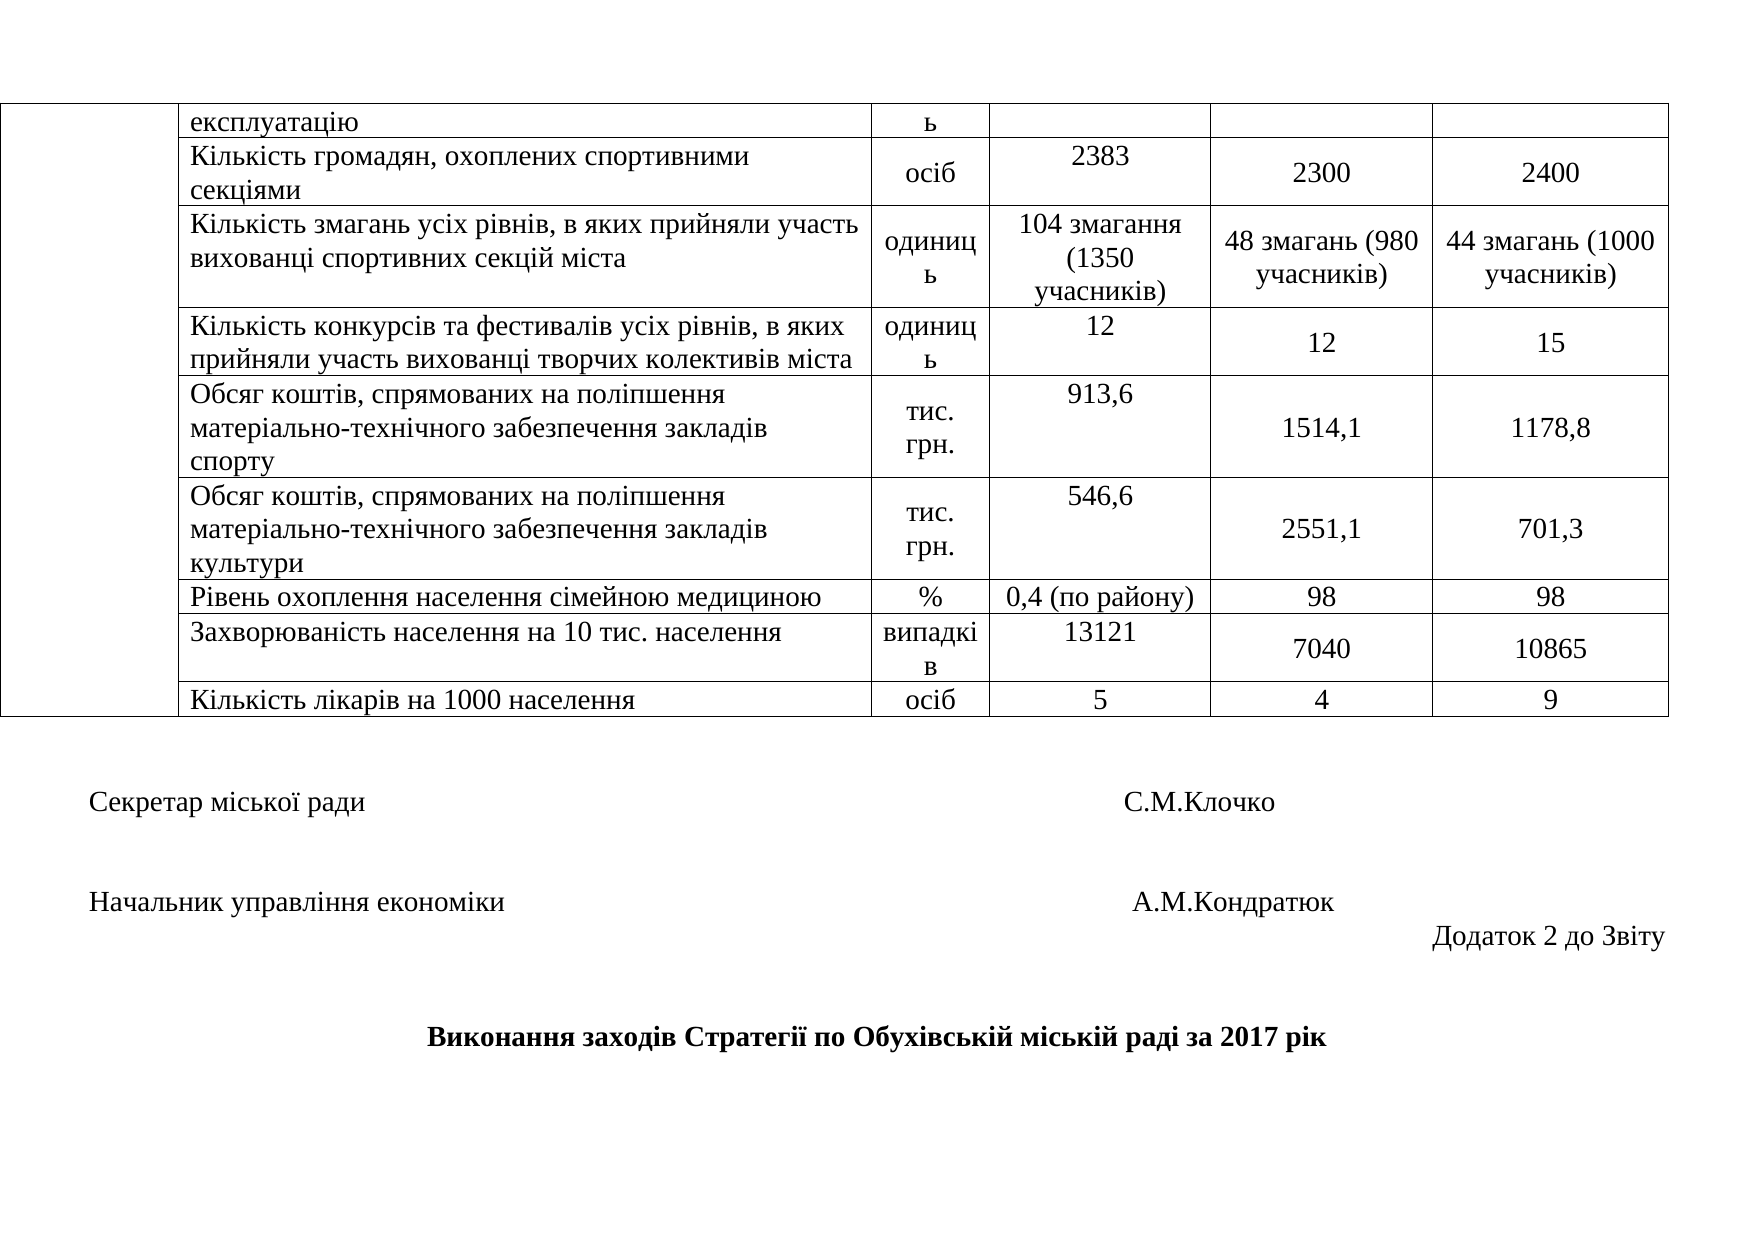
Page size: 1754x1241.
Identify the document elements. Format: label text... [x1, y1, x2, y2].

table_cell 48 змагань (980 учасників) [1211, 206, 1432, 307]
table_cell 2 [1211, 104, 1432, 137]
table_cell % [872, 580, 989, 613]
text Секретар міської ради С.М.Клочко [89, 784, 1665, 817]
table_cell 2383 [990, 138, 1210, 205]
table_cell Кількість конкурсів та фестивалів усіх рівнів, в яких прийняли участь вихованці творчих колективів міста [179, 308, 871, 375]
table_cell одиниць [872, 104, 989, 137]
table_cell тис. грн. [872, 376, 989, 477]
table_cell 9 [1433, 682, 1668, 716]
table_cell Обсяг коштів, спрямованих на поліпшення матеріально-технічного забезпечення закладів спорту [179, 376, 871, 477]
table_cell 1178,8 [1433, 376, 1668, 477]
table_cell Кількість змагань усіх рівнів, в яких прийняли участь вихованці спортивних секцій міста [179, 206, 871, 307]
table_cell 13121 [990, 614, 1210, 681]
table_cell 913,6 [990, 376, 1210, 477]
table_cell 2400 [1433, 138, 1668, 205]
table_cell 2 [1433, 104, 1668, 137]
table_cell Рівень охоплення населення сімейною медициною [179, 580, 871, 613]
table_cell Кількість громадян, охоплених спортивними секціями [179, 138, 871, 205]
table_cell 546,6 [990, 478, 1210, 578]
table_cell осіб [872, 682, 989, 716]
table_cell Захворюваність населення на 10 тис. населення [179, 614, 871, 681]
table_cell 104 змагання (1350 учасників) [990, 206, 1210, 307]
text Виконання заходів Стратегії по Обухівській міській раді за 2017 рік [89, 1019, 1665, 1052]
table_cell осіб [872, 138, 989, 205]
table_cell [179, 104, 871, 137]
table_cell одиниць [872, 308, 989, 375]
table_cell Кількість лікарів на 1000 населення [179, 682, 871, 716]
table_cell 0,4 (по району) [990, 580, 1210, 613]
table_cell 4 [1211, 682, 1432, 716]
table_cell 2300 [1211, 138, 1432, 205]
table_cell 98 [1211, 580, 1432, 613]
table_cell 98 [1433, 580, 1668, 613]
table_cell одиниць [872, 206, 989, 307]
table_cell 12 [1211, 308, 1432, 375]
table_cell 44 змагань (1000 учасників) [1433, 206, 1668, 307]
table_cell 1514,1 [1211, 376, 1432, 477]
table_cell Обсяг коштів, спрямованих на поліпшення матеріально-технічного забезпечення закладів культури [179, 478, 871, 578]
table_cell 6 [990, 104, 1210, 137]
text Додаток 2 до Звіту [89, 918, 1665, 952]
table_cell тис. грн. [872, 478, 989, 578]
table_cell 2551,1 [1211, 478, 1432, 578]
table_cell 7040 [1211, 614, 1432, 681]
table_cell 701,3 [1433, 478, 1668, 578]
table_cell 15 [1433, 308, 1668, 375]
table_cell 10865 [1433, 614, 1668, 681]
table_cell 5 [990, 682, 1210, 716]
text Начальник управління економіки А.М.Кондратюк [89, 884, 1665, 918]
table_cell випадків [872, 614, 989, 681]
table_cell 12 [990, 308, 1210, 375]
